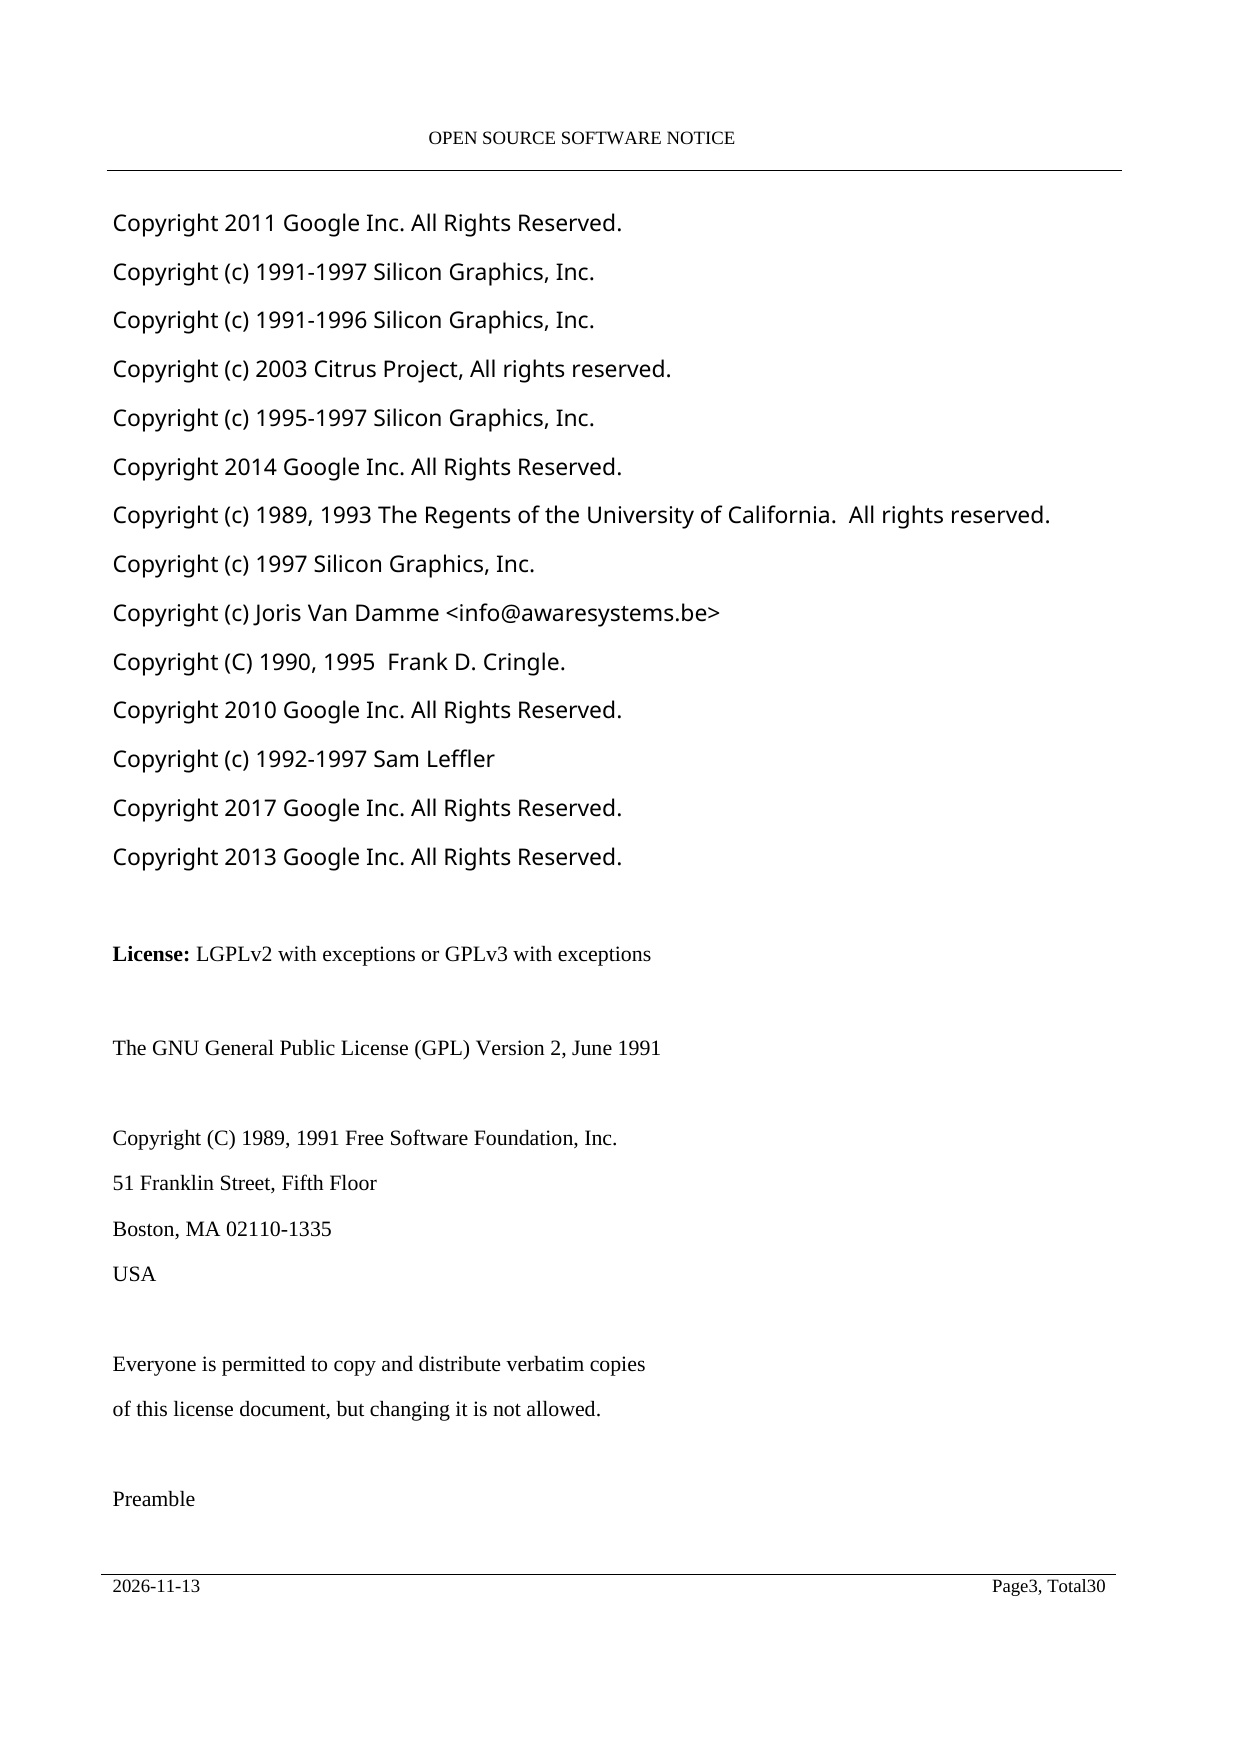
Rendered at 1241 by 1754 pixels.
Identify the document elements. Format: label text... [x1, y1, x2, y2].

text Copyright (C) 1989, 1991 Free Software Foundation, Inc. [112, 1122, 1128, 1154]
text USA [112, 1257, 1128, 1289]
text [112, 206, 1128, 921]
text Preamble [112, 1482, 1128, 1515]
text The GNU General Public License (GPL) Version 2, June 1991 [112, 983, 1128, 1064]
text Everyone is permitted to copy and distribute verbatim copies [112, 1347, 1128, 1380]
text 51 Franklin Street, Fifth Floor [112, 1167, 1128, 1199]
text License: LGPLv2 with exceptions or GPLv3 with exceptions [112, 938, 1128, 970]
text of this license document, but changing it is not allowed. [112, 1392, 1128, 1425]
text Boston, MA 02110-1335 [112, 1212, 1128, 1244]
